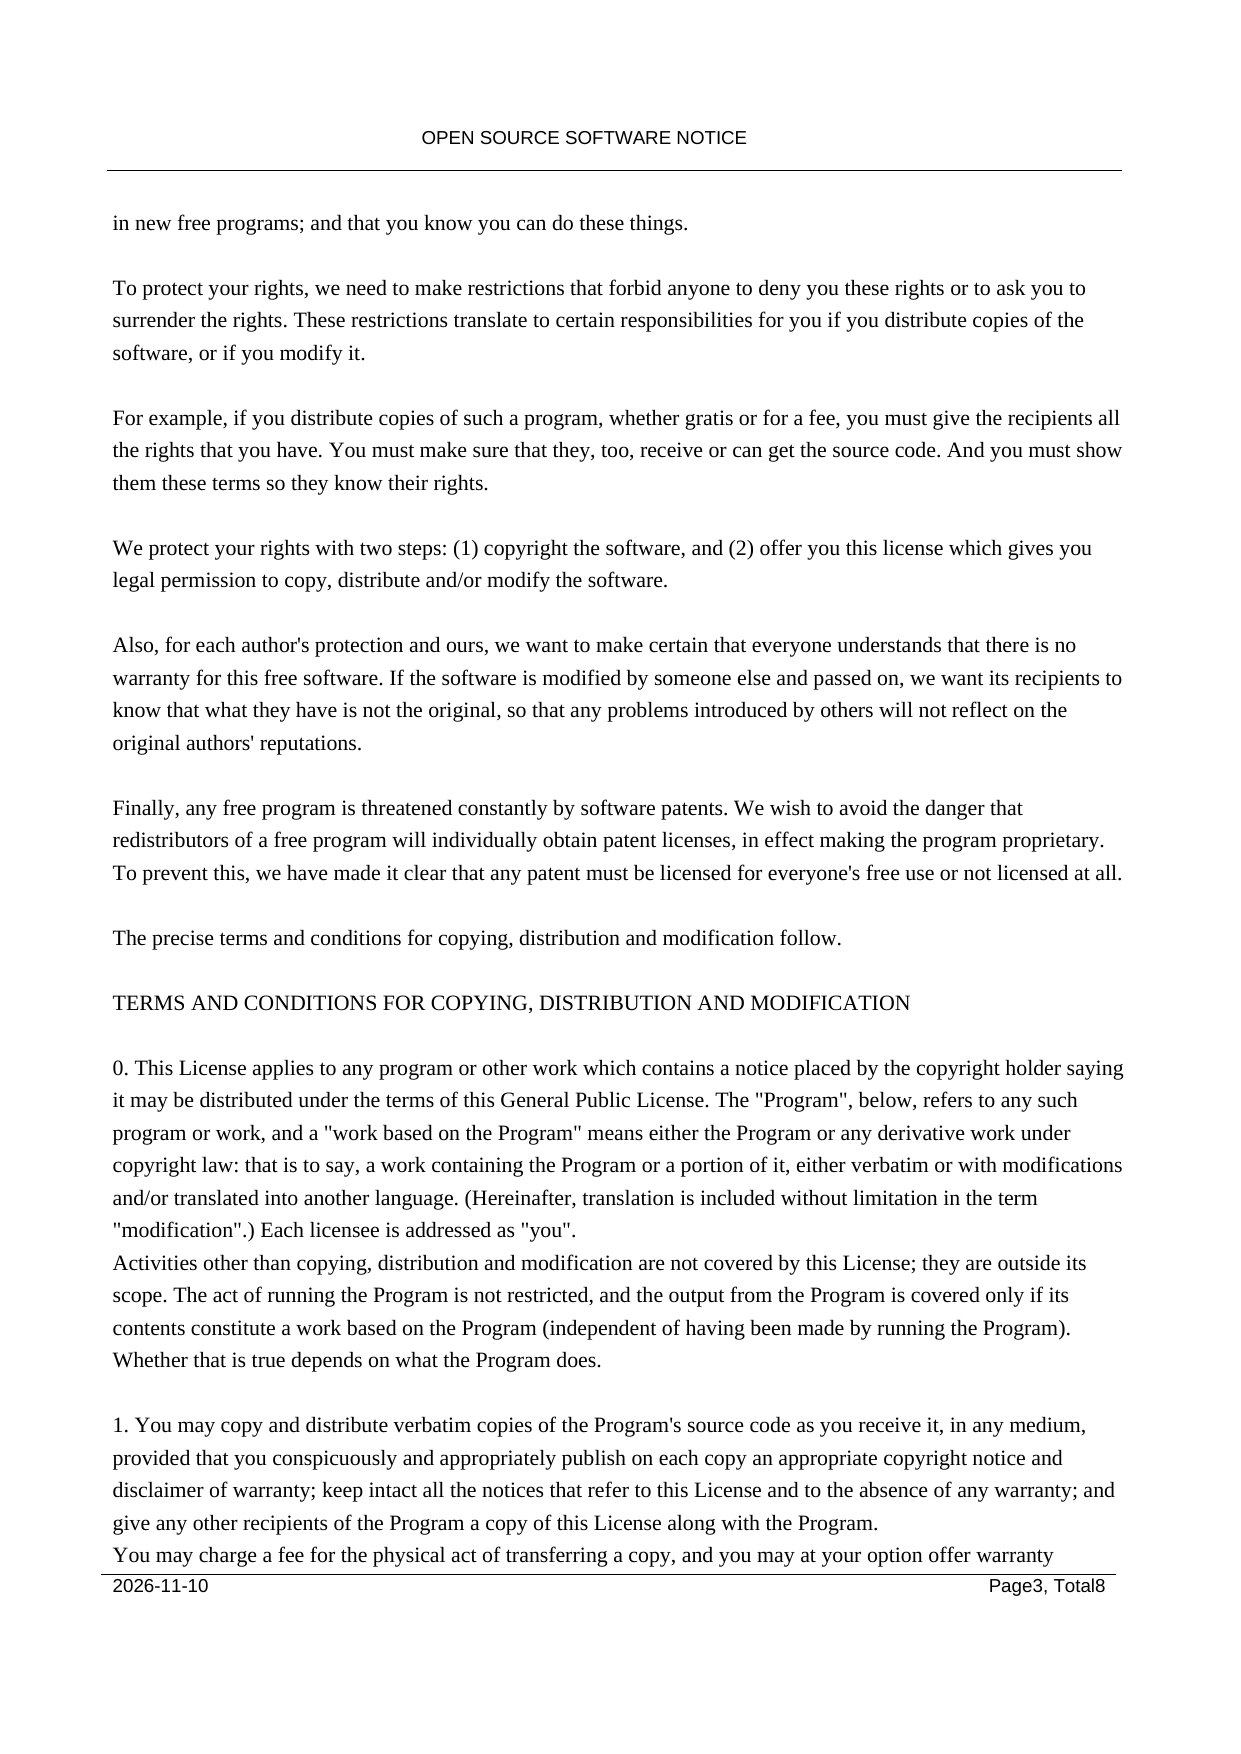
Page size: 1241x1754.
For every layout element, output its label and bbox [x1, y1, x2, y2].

text [112, 206, 1128, 1571]
